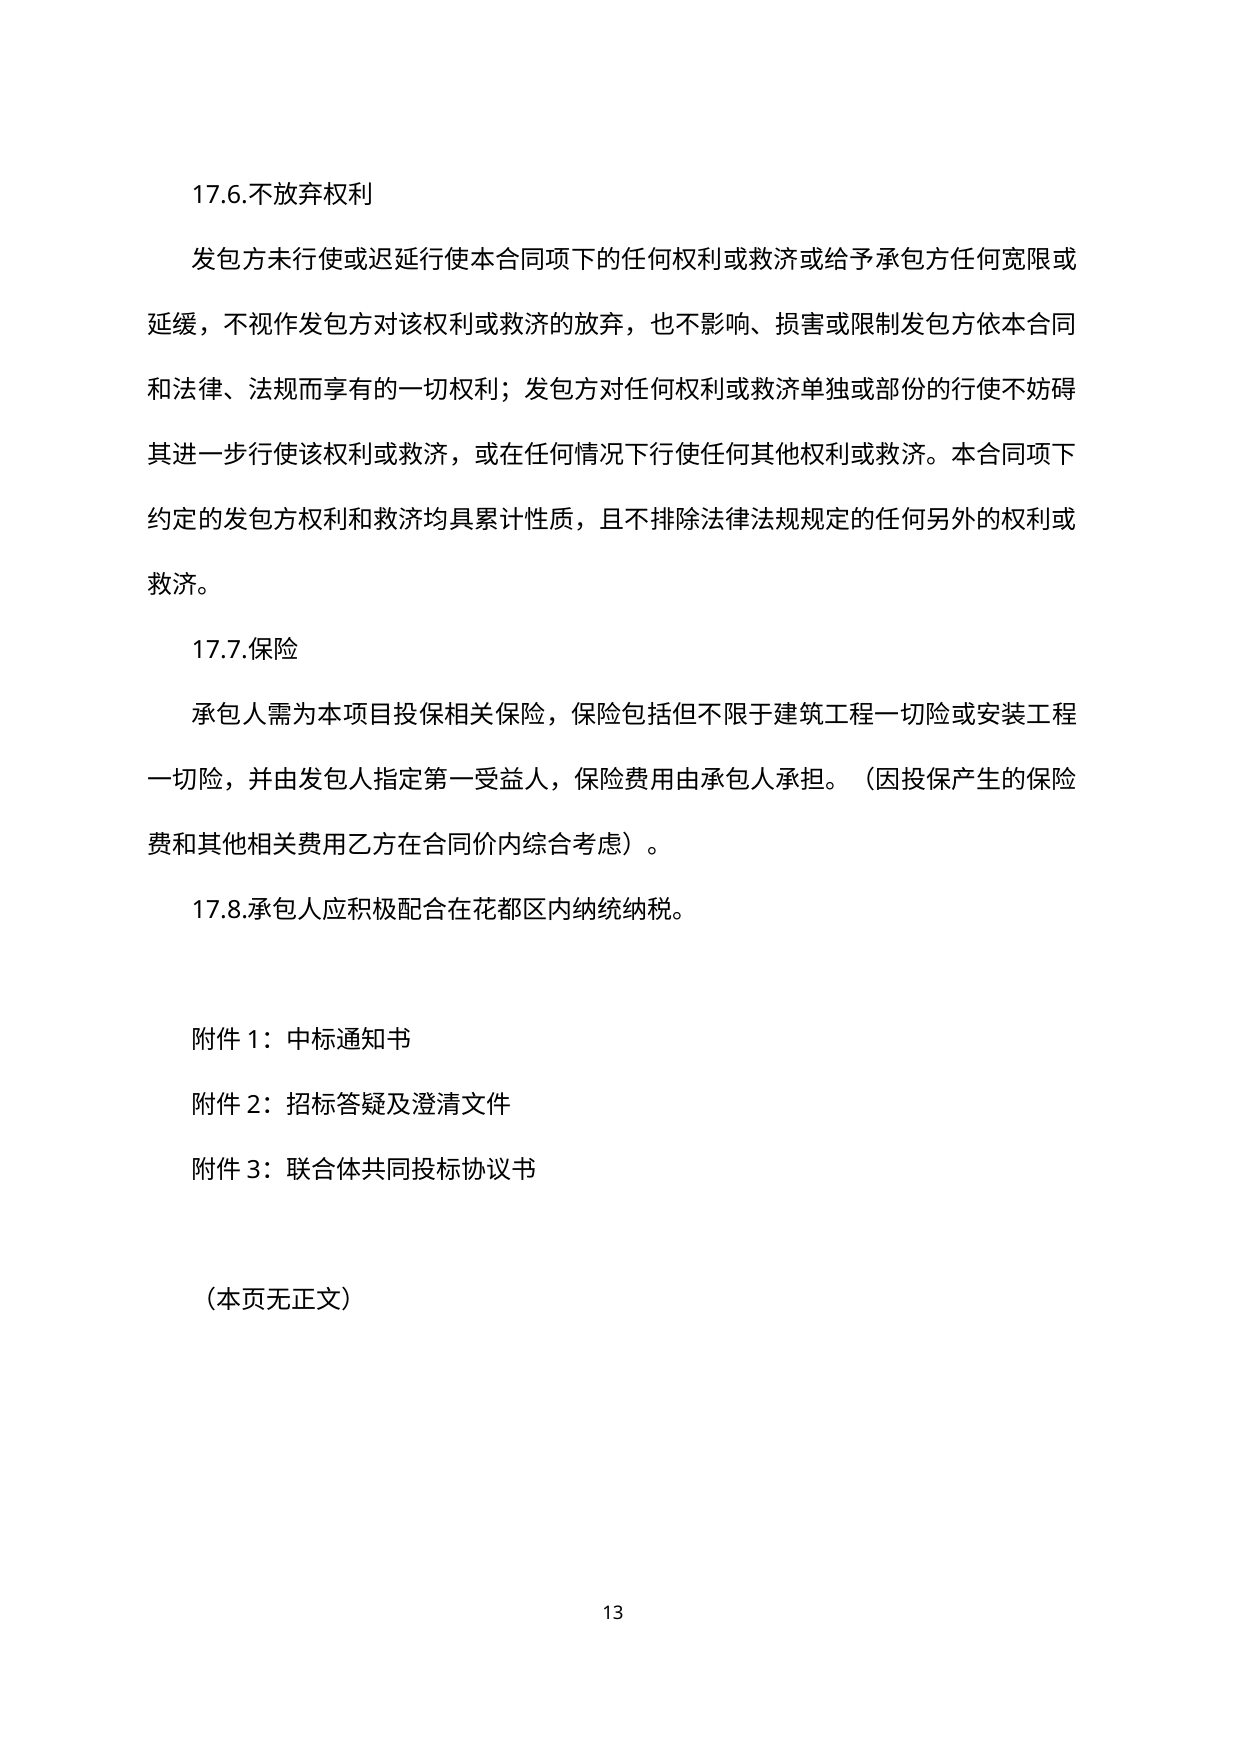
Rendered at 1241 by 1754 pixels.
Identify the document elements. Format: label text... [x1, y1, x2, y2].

text （本页无正文） [148, 1265, 1078, 1330]
text 承包人需为本项目投保相关保险，保险包括但不限于建筑工程一切险或安装工程一切险，并由发包人指定第一受益人，保险费用由承包人承担。（因投保产生的保险费和其他相关费用乙方在合同价内综合考虑）。 [148, 680, 1078, 875]
text 附件1：中标通知书 [148, 1005, 1078, 1070]
text 17.8.承包人应积极配合在花都区内纳统纳税。 [148, 875, 1078, 940]
text 附件3：联合体共同投标协议书 [148, 1135, 1078, 1200]
text 17.7.保险 [148, 615, 1078, 680]
text 17.6.不放弃权利 [148, 160, 1078, 225]
text 附件2：招标答疑及澄清文件 [148, 1070, 1078, 1135]
text 发包方未行使或迟延行使本合同项下的任何权利或救济或给予承包方任何宽限或延缓，不视作发包方对该权利或救济的放弃，也不影响、损害或限制发包方依本合同和法律、法规而享有的一切权利；发包方对任何权利或救济单独或部份的行使不妨碍其进一步行使该权利或救济，或在任何情况下行使任何其他权利或救济。本合同项下约定的发包方权利和救济均具累计性质，且不排除法律法规规定的任何另外的权利或救济。 [148, 225, 1078, 615]
